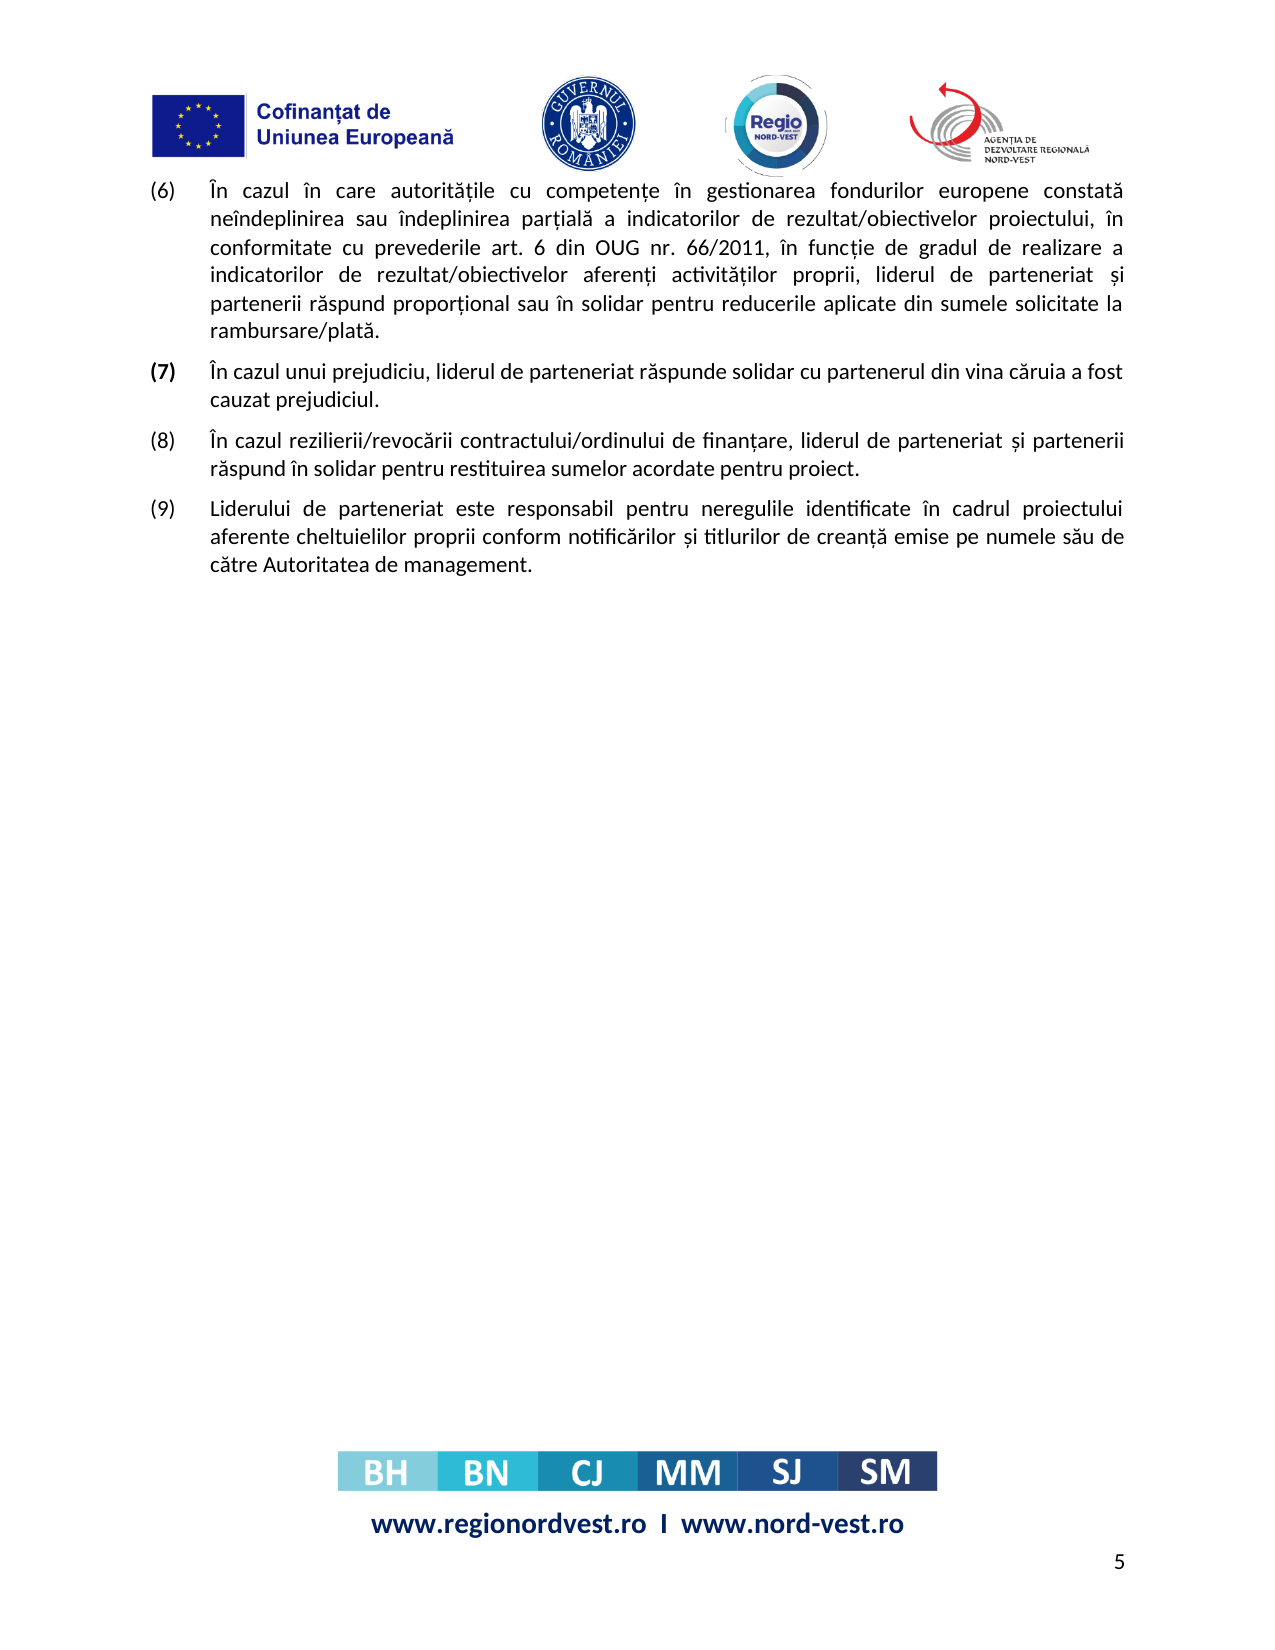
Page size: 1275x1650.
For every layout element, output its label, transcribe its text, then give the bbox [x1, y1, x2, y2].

picture [150, 75, 1089, 177]
list Ȋn cazul în care autorităţile cu competenţe în gestionarea fondurilor europene constată neîndeplinirea sau îndeplinirea parţială a indicatorilor de rezultat/obiectivelor proiectului, în conformitate cu prevederile art. 6 din OUG nr. 66/2011, în funcţie de gradul de realizare a indicatorilor de rezultat/obiectivelor aferenți activităților proprii, liderul de parteneriat și partenerii răspund proporțional sau în solidar pentru reducerile aplicate din sumele solicitate la rambursare/plată. [150, 177, 1125, 345]
list În cazul unui prejudiciu, liderul de parteneriat răspunde solidar cu partenerul din vina căruia a fost cauzat prejudiciul. [150, 357, 1125, 413]
list Liderului de parteneriat este responsabil pentru neregulile identificate în cadrul proiectului aferente cheltuielilor proprii conform notificărilor și titlurilor de creanță emise pe numele său de către Autoritatea de management. [150, 494, 1125, 578]
list În cazul rezilierii/revocării contractului/ordinului de finanțare, liderul de parteneriat și partenerii răspund în solidar pentru restituirea sumelor acordate pentru proiect. [150, 426, 1125, 482]
picture [337, 1451, 938, 1491]
